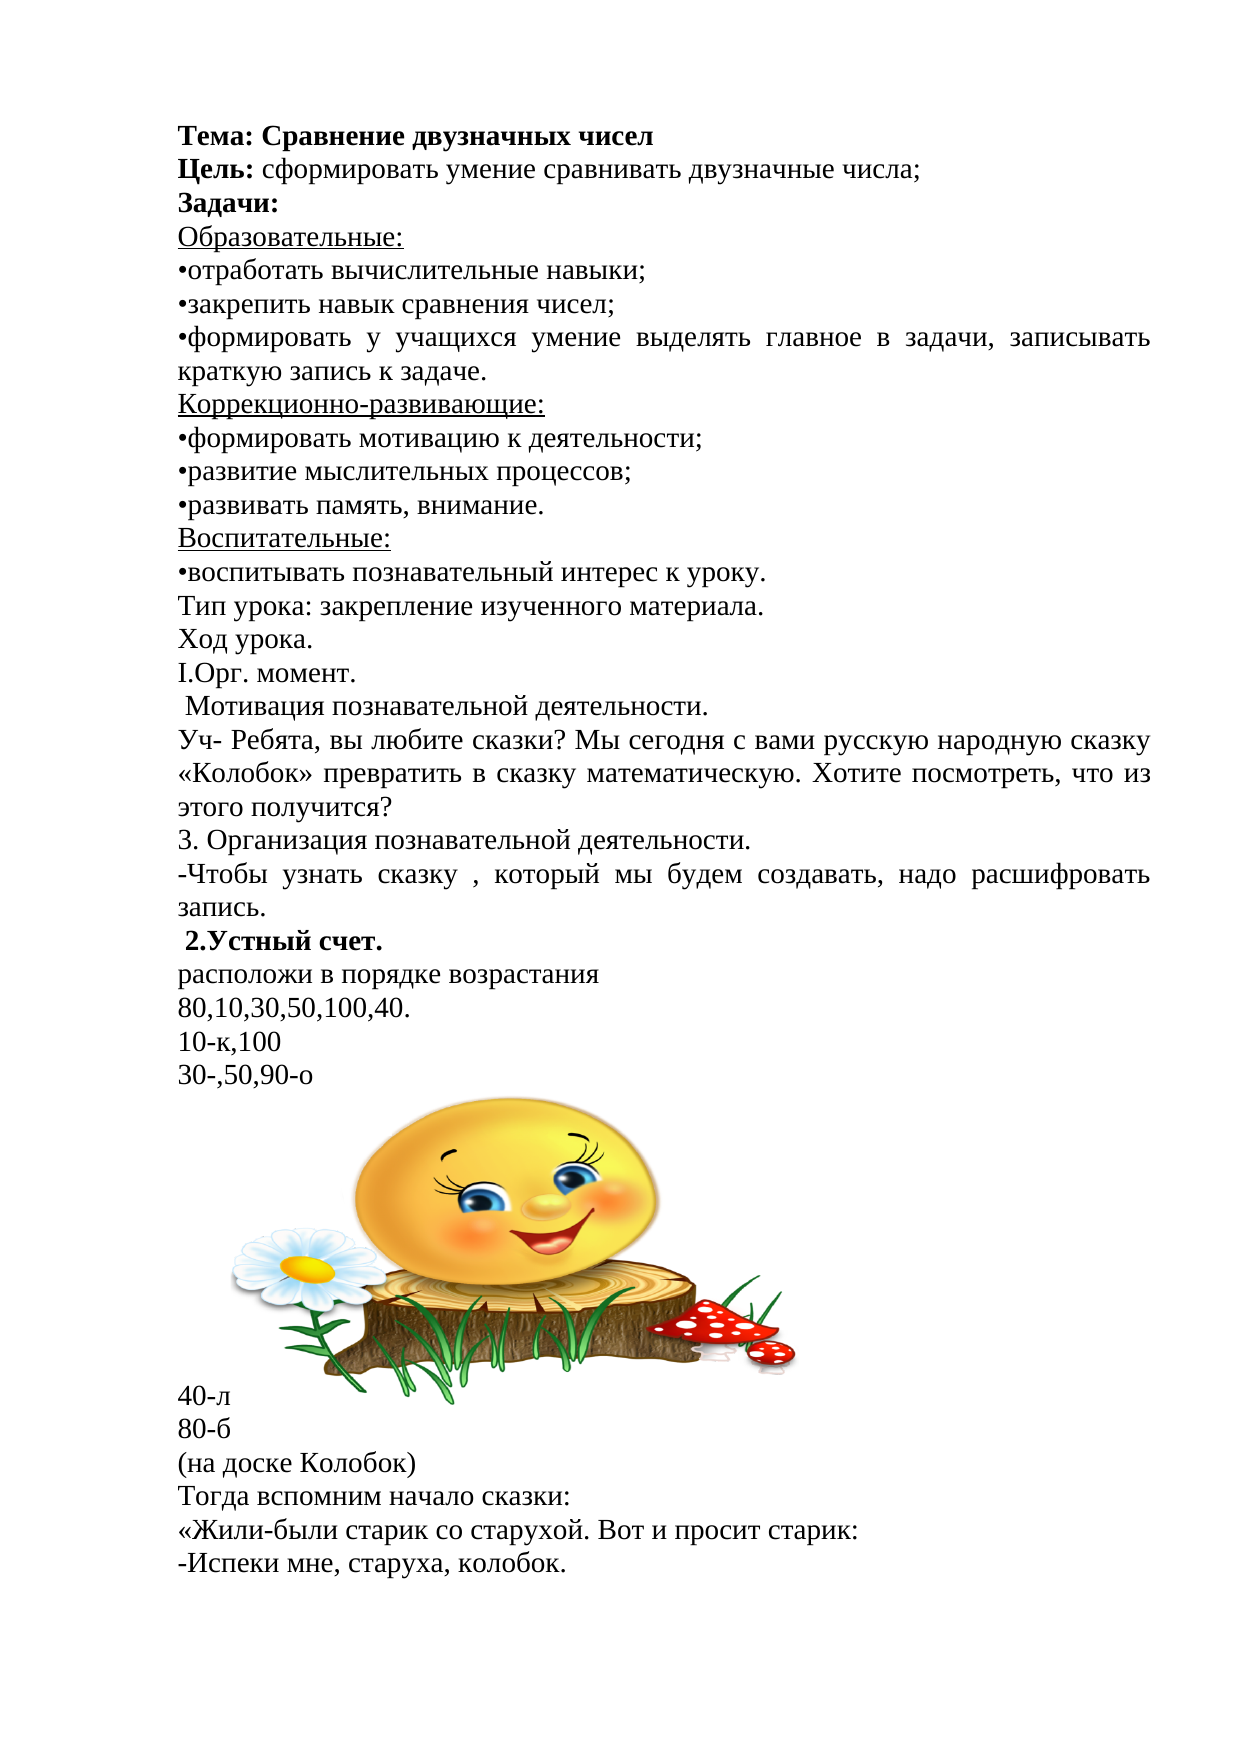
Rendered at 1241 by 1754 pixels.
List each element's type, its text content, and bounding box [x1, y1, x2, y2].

text Мотивация познавательной деятельности. [177, 688, 1152, 722]
text 80-б [177, 1411, 1152, 1445]
text •формировать мотивацию к деятельности; [177, 420, 1152, 453]
text «Жили-были старик со старухой. Вот и просит старик: [177, 1512, 1152, 1545]
text Уч- Ребята, вы любите сказки? Мы сегодня с вами русскую народную сказку «Колобок» превратить в сказку математическую. Хотите посмотреть, что из этого получится? [177, 722, 1152, 822]
text Образовательные: [177, 219, 1152, 252]
text Ход урока. [177, 621, 1152, 655]
text •закрепить навык сравнения чисел; [177, 286, 1152, 319]
text 3. Организация познавательной деятельности. [177, 822, 1152, 856]
text 80,10,30,50,100,40. [177, 990, 1152, 1024]
text •развитие мыслительных процессов; [177, 453, 1152, 487]
text I.Орг. момент. [177, 655, 1152, 688]
text •формировать у учащихся умение выделять главное в задачи, записывать краткую запись к задаче. [177, 319, 1152, 386]
text (на доске Колобок) [177, 1445, 1152, 1478]
text Задачи: [177, 185, 1152, 219]
text •отработать вычислительные навыки; [177, 252, 1152, 286]
text 2.Устный счет. [177, 923, 1152, 957]
text -Чтобы узнать сказку , который мы будем создавать, надо расшифровать запись. [177, 856, 1152, 923]
text расположи в порядке возрастания [177, 957, 1152, 990]
text Тип урока: закрепление изученного материала. [177, 588, 1152, 621]
text 30-,50,90-о [177, 1057, 1152, 1091]
text 10-к,100 [177, 1024, 1152, 1057]
text -Испеки мне, старуха, колобок. [177, 1545, 1152, 1579]
text Воспитательные: [177, 521, 1152, 554]
text Тема: Сравнение двузначных чисел [177, 118, 1152, 152]
text •развивать память, внимание. [177, 487, 1152, 521]
text Коррекционно-развивающие: [177, 386, 1152, 420]
text Тогда вспомним начало сказки: [177, 1478, 1152, 1512]
picture [230, 1090, 800, 1405]
text Цель: сформировать умение сравнивать двузначные числа; [177, 152, 1152, 185]
text •воспитывать познавательный интерес к уроку. [177, 554, 1152, 588]
